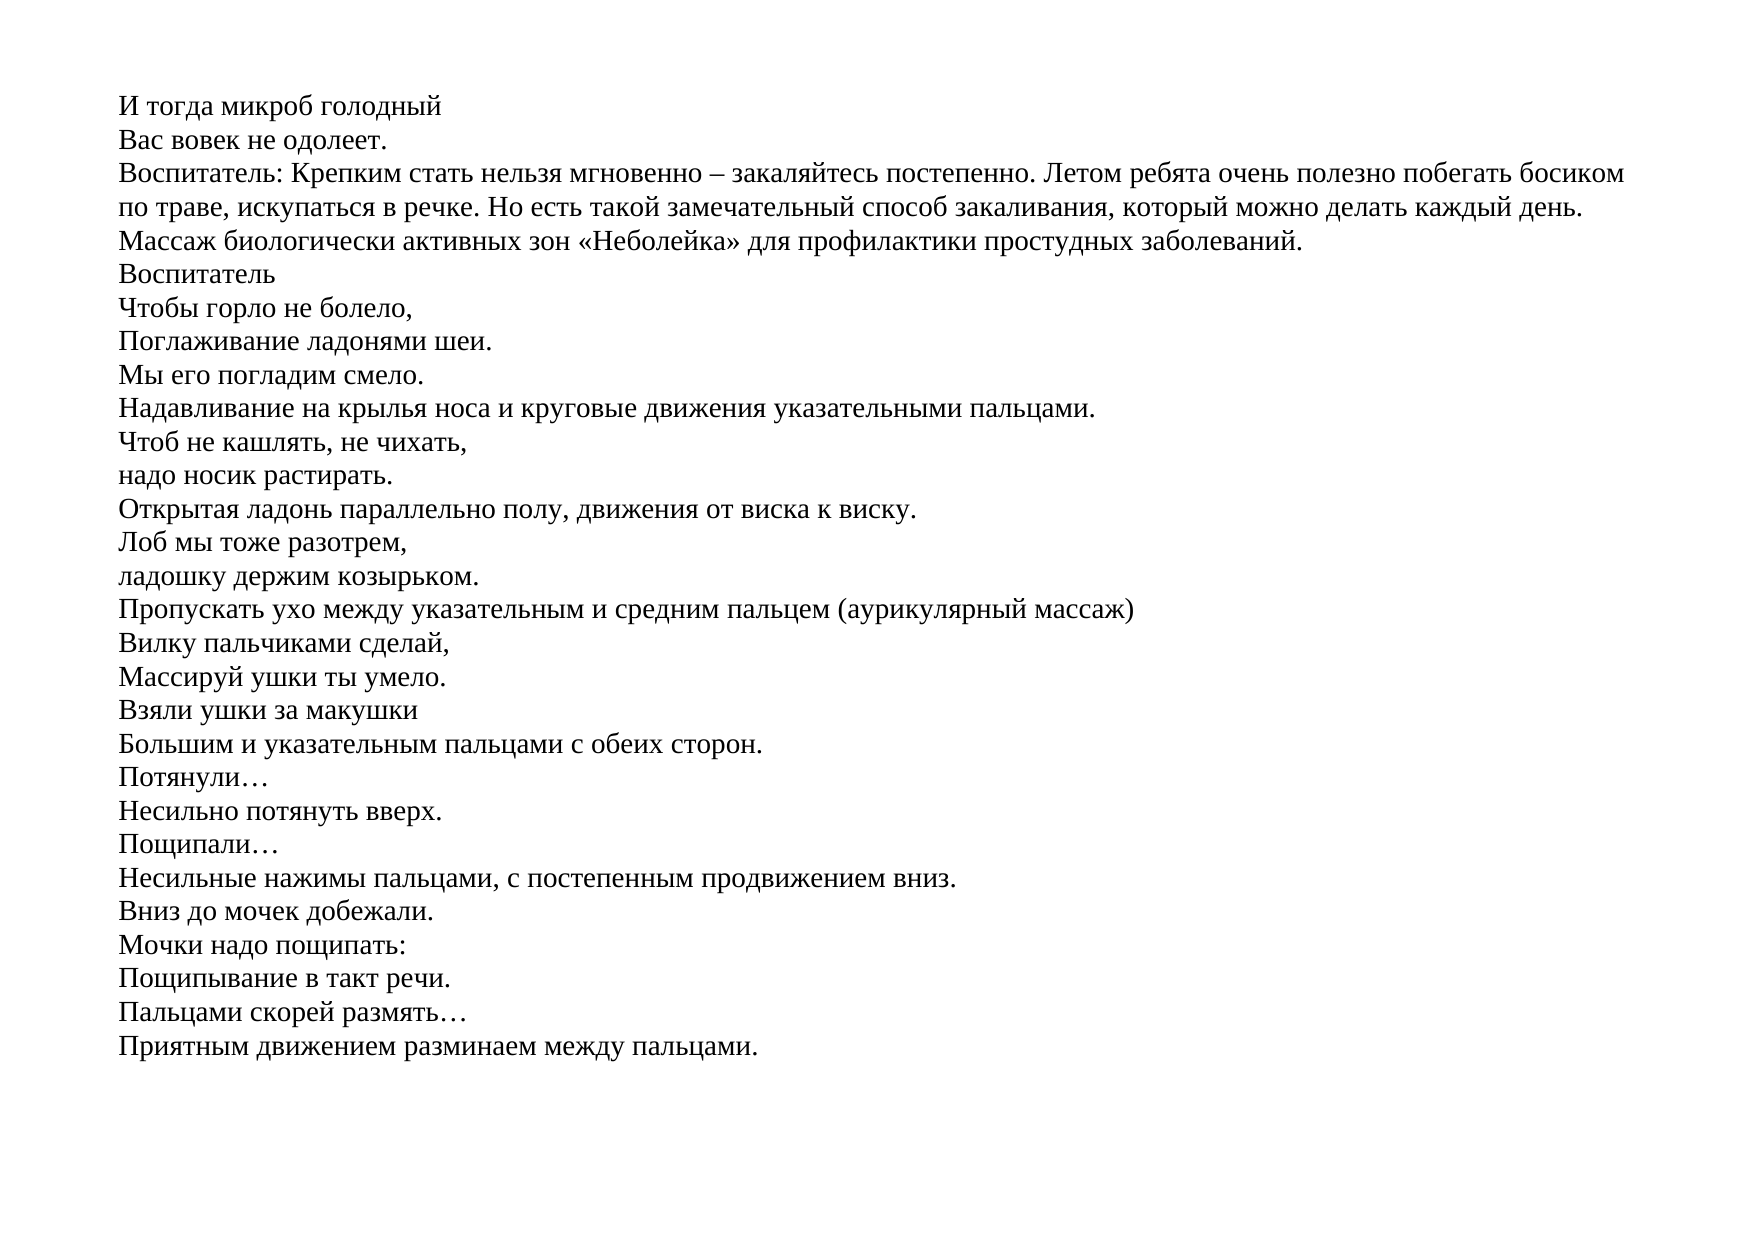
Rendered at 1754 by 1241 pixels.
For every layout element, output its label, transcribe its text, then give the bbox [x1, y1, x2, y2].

text Массируй ушки ты умело. [118, 659, 1636, 692]
text И тогда микроб голодный [118, 88, 1636, 122]
text Лоб мы тоже разотрем, [118, 524, 1636, 558]
text Массаж биологически активных зон «Неболейка» для профилактики простудных заболеваний. [118, 223, 1636, 256]
text Большим и указательным пальцами с обеих сторон. [118, 726, 1636, 759]
text Вилку пальчиками сделай, [118, 625, 1636, 659]
text Надавливание на крылья носа и круговые движения указательными пальцами. [118, 390, 1636, 424]
text Поглаживание ладонями шеи. [118, 323, 1636, 357]
text надо носик растирать. [118, 457, 1636, 491]
text Вниз до мочек добежали. [118, 893, 1636, 927]
text Приятным движением разминаем между пальцами. [118, 1028, 1636, 1061]
text Воспитатель [118, 256, 1636, 290]
text Чтобы горло не болело, [118, 290, 1636, 323]
text Пощипывание в такт речи. [118, 961, 1636, 994]
text Несильные нажимы пальцами, с постепенным продвижением вниз. [118, 860, 1636, 893]
text Мочки надо пощипать: [118, 927, 1636, 961]
text Взяли ушки за макушки [118, 692, 1636, 726]
text Воспитатель: Крепким стать нельзя мгновенно – закаляйтесь постепенно. Летом ребята очень полезно побегать босиком по траве, искупаться в речке. Но есть такой замечательный способ закаливания, который можно делать каждый день. [118, 156, 1636, 223]
text Пощипали… [118, 826, 1636, 860]
text Открытая ладонь параллельно полу, движения от виска к виску. [118, 491, 1636, 524]
text Вас вовек не одолеет. [118, 122, 1636, 156]
text Мы его погладим смело. [118, 357, 1636, 390]
text Чтоб не кашлять, не чихать, [118, 424, 1636, 457]
text Пропускать ухо между указательным и средним пальцем (аурикулярный массаж) [118, 592, 1636, 625]
text ладошку держим козырьком. [118, 558, 1636, 592]
text Несильно потянуть вверх. [118, 793, 1636, 826]
text Потянули… [118, 759, 1636, 793]
text Пальцами скорей размять… [118, 994, 1636, 1028]
